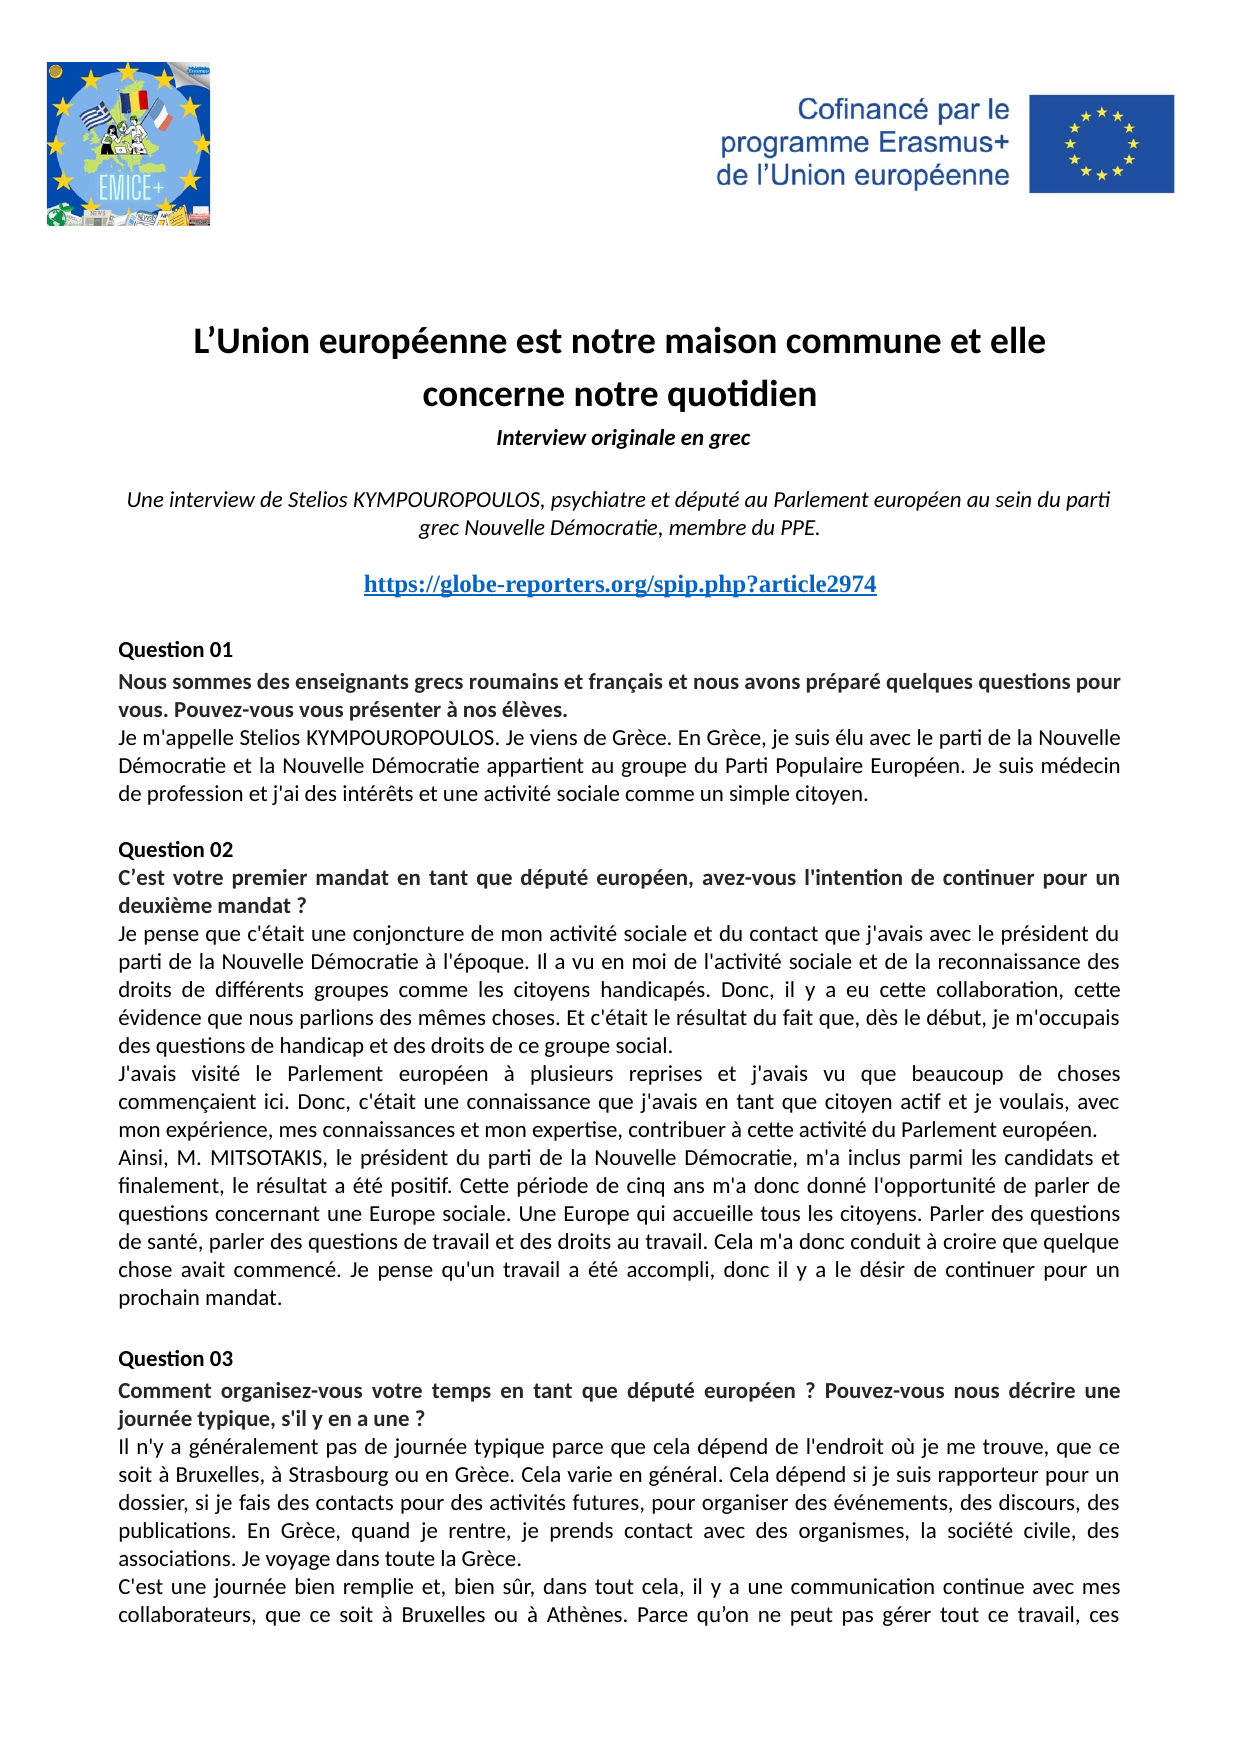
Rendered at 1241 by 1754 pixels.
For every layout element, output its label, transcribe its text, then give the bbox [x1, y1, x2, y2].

text Une interview de Stelios KYMPOUROPOULOS, psychiatre et député au Parlement européen au sein du parti grec Nouvelle Démocratie, membre du PPE. [118, 486, 1122, 542]
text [118, 1572, 1122, 1628]
text Je pense que c'était une conjoncture de mon activité sociale et du contact que j'avais avec le président du parti de la Nouvelle Démocratie à l'époque. Il a vu en moi de l'activité sociale et de la reconnaissance des droits de différents groupes comme les citoyens handicapés. Donc, il y a eu cette collaboration, cette évidence que nous parlions des mêmes choses. Et c'était le résultat du fait que, dès le début, je m'occupais des questions de handicap et des droits de ce groupe social. [118, 919, 1122, 1059]
text Question 03 [118, 1344, 1122, 1372]
text Ainsi, M. Mitsotakis, le président du parti de la Nouvelle Démocratie, m'a inclus parmi les candidats et finalement, le résultat a été positif. Cette période de cinq ans m'a donc donné l'opportunité de parler de questions concernant une Europe sociale. Une Europe qui accueille tous les citoyens. Parler des questions de santé, parler des questions de travail et des droits au travail. Cela m'a donc conduit à croire que quelque chose avait commencé. Je pense qu'un travail a été accompli, donc il y a le désir de continuer pour un prochain mandat. [118, 1143, 1122, 1311]
text Nous sommes des enseignants grecs roumains et français et nous avons préparé quelques questions pour vous. Pouvez-vous vous présenter à nos élèves. [118, 667, 1122, 723]
text Je m'appelle Stelios Kympouropoulos. Je viens de Grèce. En Grèce, je suis élu avec le parti de la Nouvelle Démocratie et la Nouvelle Démocratie appartient au groupe du Parti Populaire Européen. Je suis médecin de profession et j'ai des intérêts et une activité sociale comme un simple citoyen. [118, 723, 1122, 807]
text Il n'y a généralement pas de journée typique parce que cela dépend de l'endroit où je me trouve, que ce soit à Bruxelles, à Strasbourg ou en Grèce. Cela varie en général. Cela dépend si je suis rapporteur pour un dossier, si je fais des contacts pour des activités futures, pour organiser des événements, des discours, des publications. En Grèce, quand je rentre, je prends contact avec des organismes, la société civile, des associations. Je voyage dans toute la Grèce. [118, 1432, 1122, 1572]
text Interview originale en grec [118, 423, 1122, 451]
text Question 01 [118, 635, 1122, 663]
picture [533, 71, 1197, 217]
text Question 02 [118, 835, 1122, 863]
picture [46, 62, 211, 226]
text https://globe-reporters.org/spip.php?article2974 [118, 569, 1122, 598]
text J'avais visité le Parlement européen à plusieurs reprises et j'avais vu que beaucoup de choses commençaient ici. Donc, c'était une connaissance que j'avais en tant que citoyen actif et je voulais, avec mon expérience, mes connaissances et mon expertise, contribuer à cette activité du Parlement européen. [118, 1059, 1122, 1143]
text L’Union européenne est notre maison commune et elle concerne notre quotidien [118, 317, 1122, 416]
text C’est votre premier mandat en tant que député européen, avez-vous l'intention de continuer pour un deuxième mandat ? [118, 863, 1122, 919]
text Comment organisez-vous votre temps en tant que député européen ? Pouvez-vous nous décrire une journée typique, s'il y en a une ? [118, 1376, 1122, 1432]
